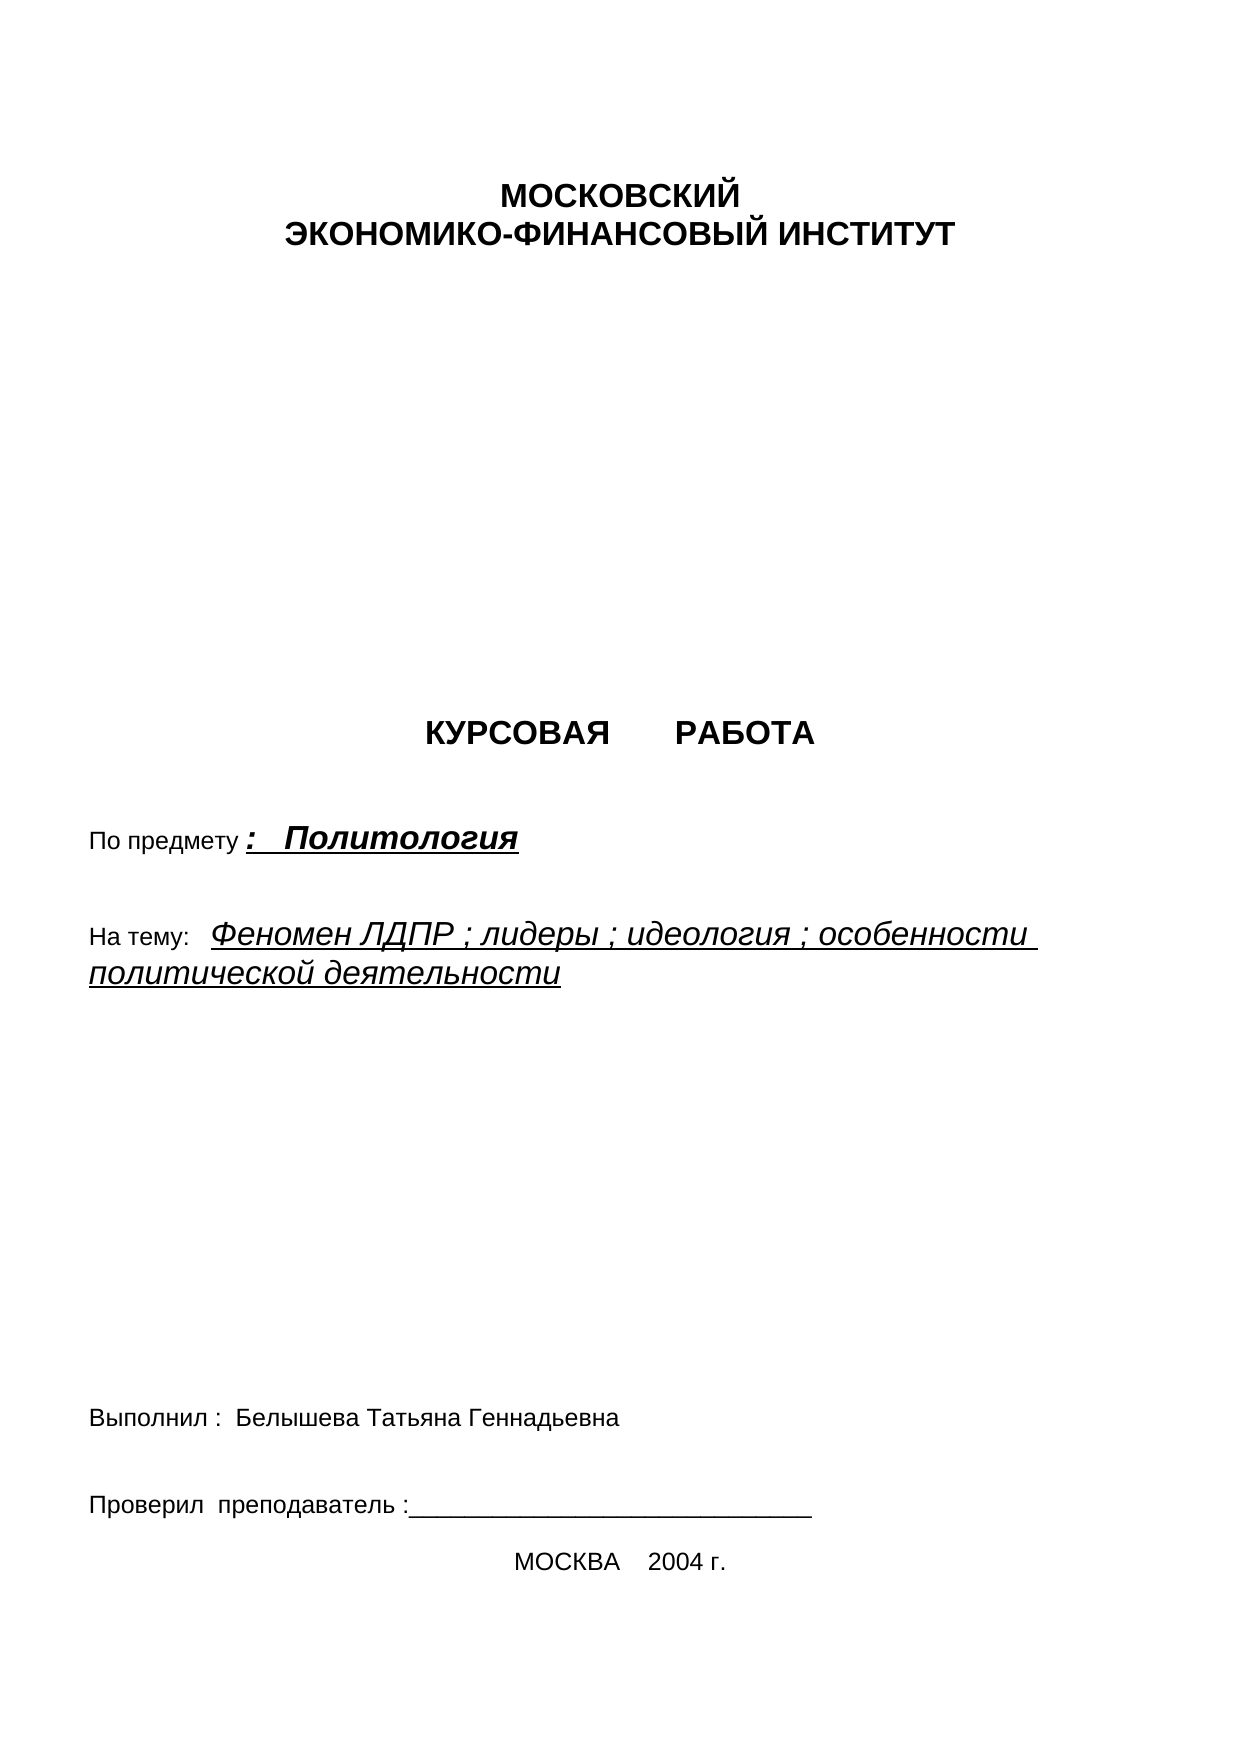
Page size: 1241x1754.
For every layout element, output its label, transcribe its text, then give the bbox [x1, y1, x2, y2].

text МОСКОВСКИЙ [89, 176, 1152, 214]
text На тему: Феномен ЛДПР ; лидеры ; идеология ; особенности политической деятельности [89, 914, 1152, 991]
text ЭКОНОМИКО-ФИНАНСОВЫЙ ИНСТИТУТ [89, 214, 1152, 252]
text КУРСОВАЯ РАБОТА [89, 713, 1152, 751]
text МОСКВА 2004 г. [89, 1547, 1152, 1576]
text Выполнил : Белышева Татьяна Геннадьевна [89, 1403, 1152, 1432]
text Проверил преподаватель :_____________________________ [89, 1490, 1152, 1518]
text По предмету : Политология [89, 818, 1152, 857]
